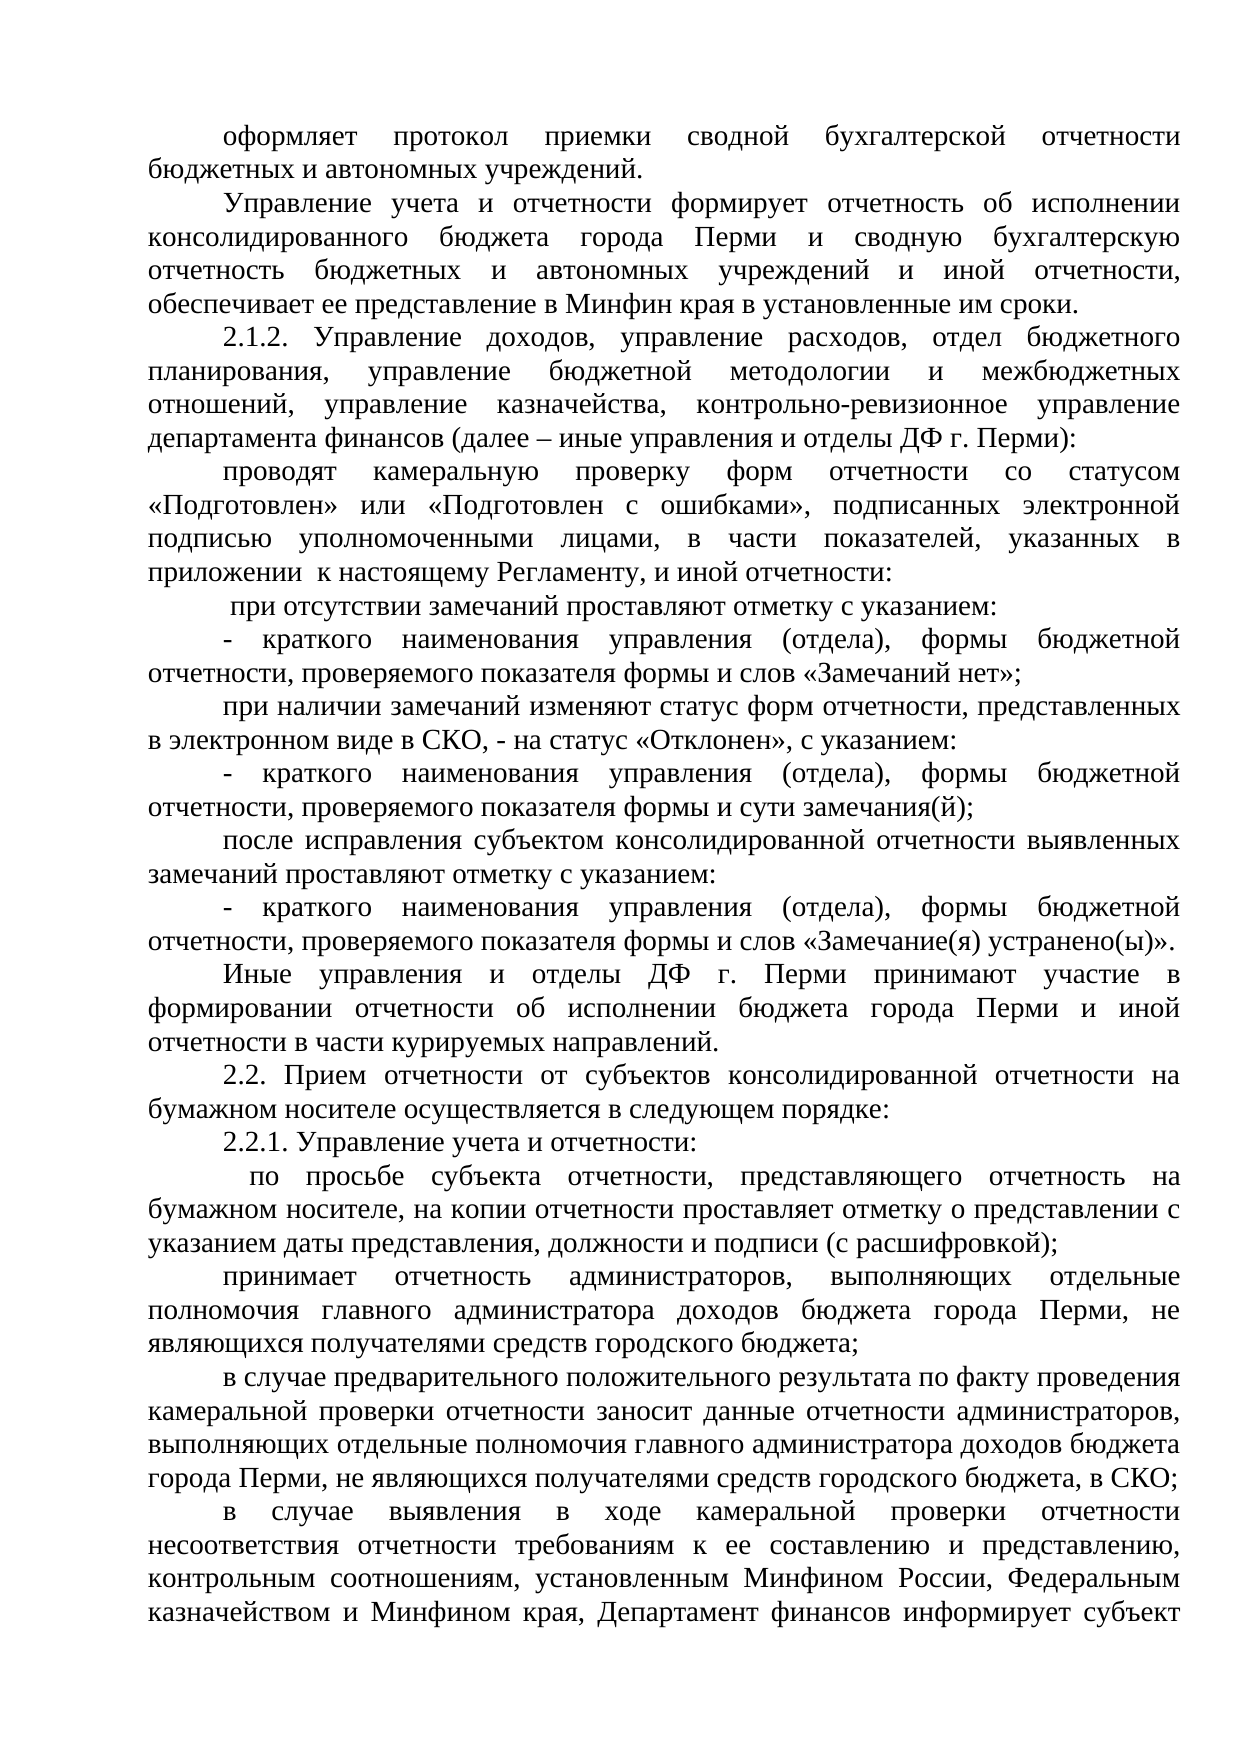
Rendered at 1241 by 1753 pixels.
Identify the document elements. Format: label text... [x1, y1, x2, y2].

text в случае предварительного положительного результата по факту проведения камеральной проверки отчетности заносит данные отчетности администраторов, выполняющих отдельные полномочия главного администратора доходов бюджета города Перми, не являющихся получателями средств городского бюджета, в СКО; [148, 1359, 1181, 1493]
text проводят камеральную проверку форм отчетности со статусом «Подготовлен» или «Подготовлен с ошибками», подписанных электронной подписью уполномоченными лицами, в части показателей, указанных в приложении к настоящему Регламенту, и иной отчетности: [148, 453, 1181, 588]
text - краткого наименования управления (отдела), формы бюджетной отчетности, проверяемого показателя формы и слов «Замечаний нет»; [148, 621, 1181, 688]
text после исправления субъектом консолидированной отчетности выявленных замечаний проставляют отметку с указанием: [148, 822, 1181, 889]
text при отсутствии замечаний проставляют отметку с указанием: [148, 588, 1181, 621]
text при наличии замечаний изменяют статус форм отчетности, представленных в электронном виде в СКО, - на статус «Отклонен», с указанием: [148, 688, 1181, 755]
text Иные управления и отделы ДФ г. Перми принимают участие в формировании отчетности об исполнении бюджета города Перми и иной отчетности в части курируемых направлений. [148, 957, 1181, 1057]
text принимает отчетность администраторов, выполняющих отдельные полномочия главного администратора доходов бюджета города Перми, не являющихся получателями средств городского бюджета; [148, 1258, 1181, 1359]
text - краткого наименования управления (отдела), формы бюджетной отчетности, проверяемого показателя формы и сути замечания(й); [148, 755, 1181, 822]
text оформляет протокол приемки сводной бухгалтерской отчетности бюджетных и автономных учреждений. [148, 118, 1181, 185]
text Управление учета и отчетности формирует отчетность об исполнении консолидированного бюджета города Перми и сводную бухгалтерскую отчетность бюджетных и автономных учреждений и иной отчетности, обеспечивает ее представление в Минфин края в установленные им сроки. [148, 185, 1181, 319]
text по просьбе субъекта отчетности, представляющего отчетность на бумажном носителе, на копии отчетности проставляет отметку о представлении с указанием даты представления, должности и подписи (с расшифровкой); [148, 1158, 1181, 1258]
text 2.2.1. Управление учета и отчетности: [148, 1124, 1181, 1158]
text 2.1.2. Управление доходов, управление расходов, отдел бюджетного планирования, управление бюджетной методологии и межбюджетных отношений, управление казначейства, контрольно-ревизионное управление департамента финансов (далее – иные управления и отделы ДФ г. Перми): [148, 319, 1181, 453]
text - краткого наименования управления (отдела), формы бюджетной отчетности, проверяемого показателя формы и слов «Замечание(я) устранено(ы)». [148, 889, 1181, 957]
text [148, 1493, 1181, 1627]
text 2.2. Прием отчетности от субъектов консолидированной отчетности на бумажном носителе осуществляется в следующем порядке: [148, 1057, 1181, 1124]
